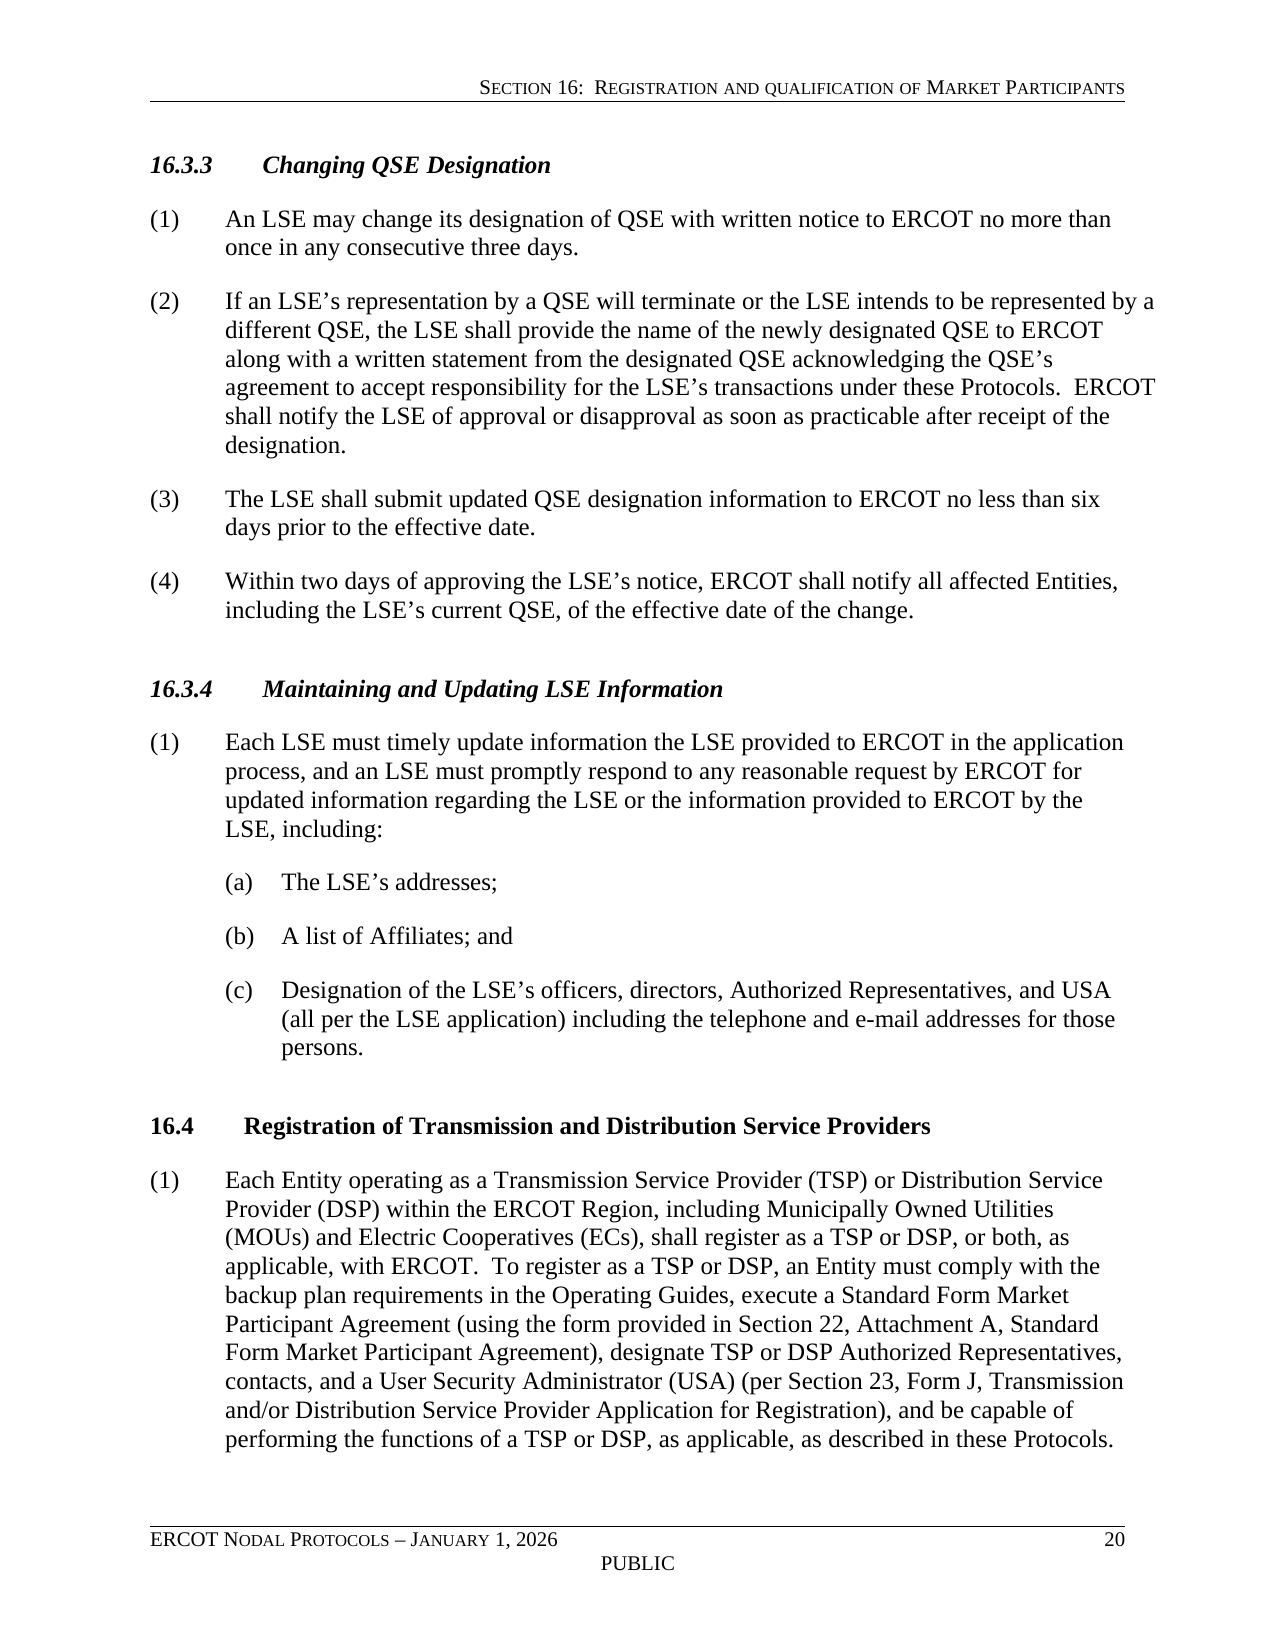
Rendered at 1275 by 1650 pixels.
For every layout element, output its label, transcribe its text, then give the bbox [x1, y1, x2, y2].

list (c) Designation of the LSE’s officers, directors, Authorized Representatives, and USA (all per the LSE application) including the telephone and e-mail addresses for those persons. [225, 975, 1125, 1061]
text (1) Each Entity operating as a Transmission Service Provider () or Distribution Service Provider (DSP) within the ERCOT Region, including Municipally Owned Utilities (MOUs) and Electric Cooperatives (ECs), shall register as a or DSP, or both, as applicable, with ERCOT. To register as a or DSP, an Entity must comply with the backup plan requirements in the Operating Guides, execute a Standard Form Market Participant Agreement (using the form provided in Section 22, Attachment A, Standard Form Market Participant Agreement), designate TSP or DSP Authorized Representatives, contacts, and a User Security Administrator (USA) (per Section 23, Form J, Transmission and/or Distribution Service Provider Application for Registration), and be capable of performing the functions of a or DSP, as applicable, as described in these Protocols. [150, 1165, 1125, 1452]
list (2) If an LSE’s representation by a QSE will terminate or the LSE intends to be represented by a different QSE, the LSE shall provide the name of the newly designated QSE to ERCOT along with a written statement from the designated QSE acknowledging the QSE’s agreement to accept responsibility for the LSE’s transactions under these Protocols. ERCOT shall notify the LSE of approval or disapproval as soon as practicable after receipt of the designation. [150, 286, 1162, 459]
list (4) Within two days of approving the LSE’s notice, ERCOT shall notify all affected Entities, including the LSE’s current QSE, of the effective date of the change. [150, 566, 1125, 624]
list (1) An LSE may change its designation of QSE with written notice to ERCOT no more than once in any consecutive three days. [150, 204, 1162, 261]
list (1) Each LSE must timely update information the LSE provided to ERCOT in the application process, and an LSE must promptly respond to any reasonable request by ERCOT for updated information regarding the LSE or the information provided to ERCOT by the LSE, including: [150, 727, 1125, 842]
list (a) The LSE’s addresses; [225, 867, 1125, 896]
text 16.4 Registration of Transmission and Distribution Service Providers [150, 1111, 1125, 1140]
list (3) The LSE shall submit updated QSE designation information to ERCOT no less than six days prior to the effective date. [150, 484, 1125, 541]
list (b) A list of Affiliates; and [225, 921, 1125, 950]
text 16.3.4 Maintaining and Updating LSE Information [150, 674, 1125, 702]
text 16.3.3 Changing QSE Designation [150, 150, 1125, 179]
